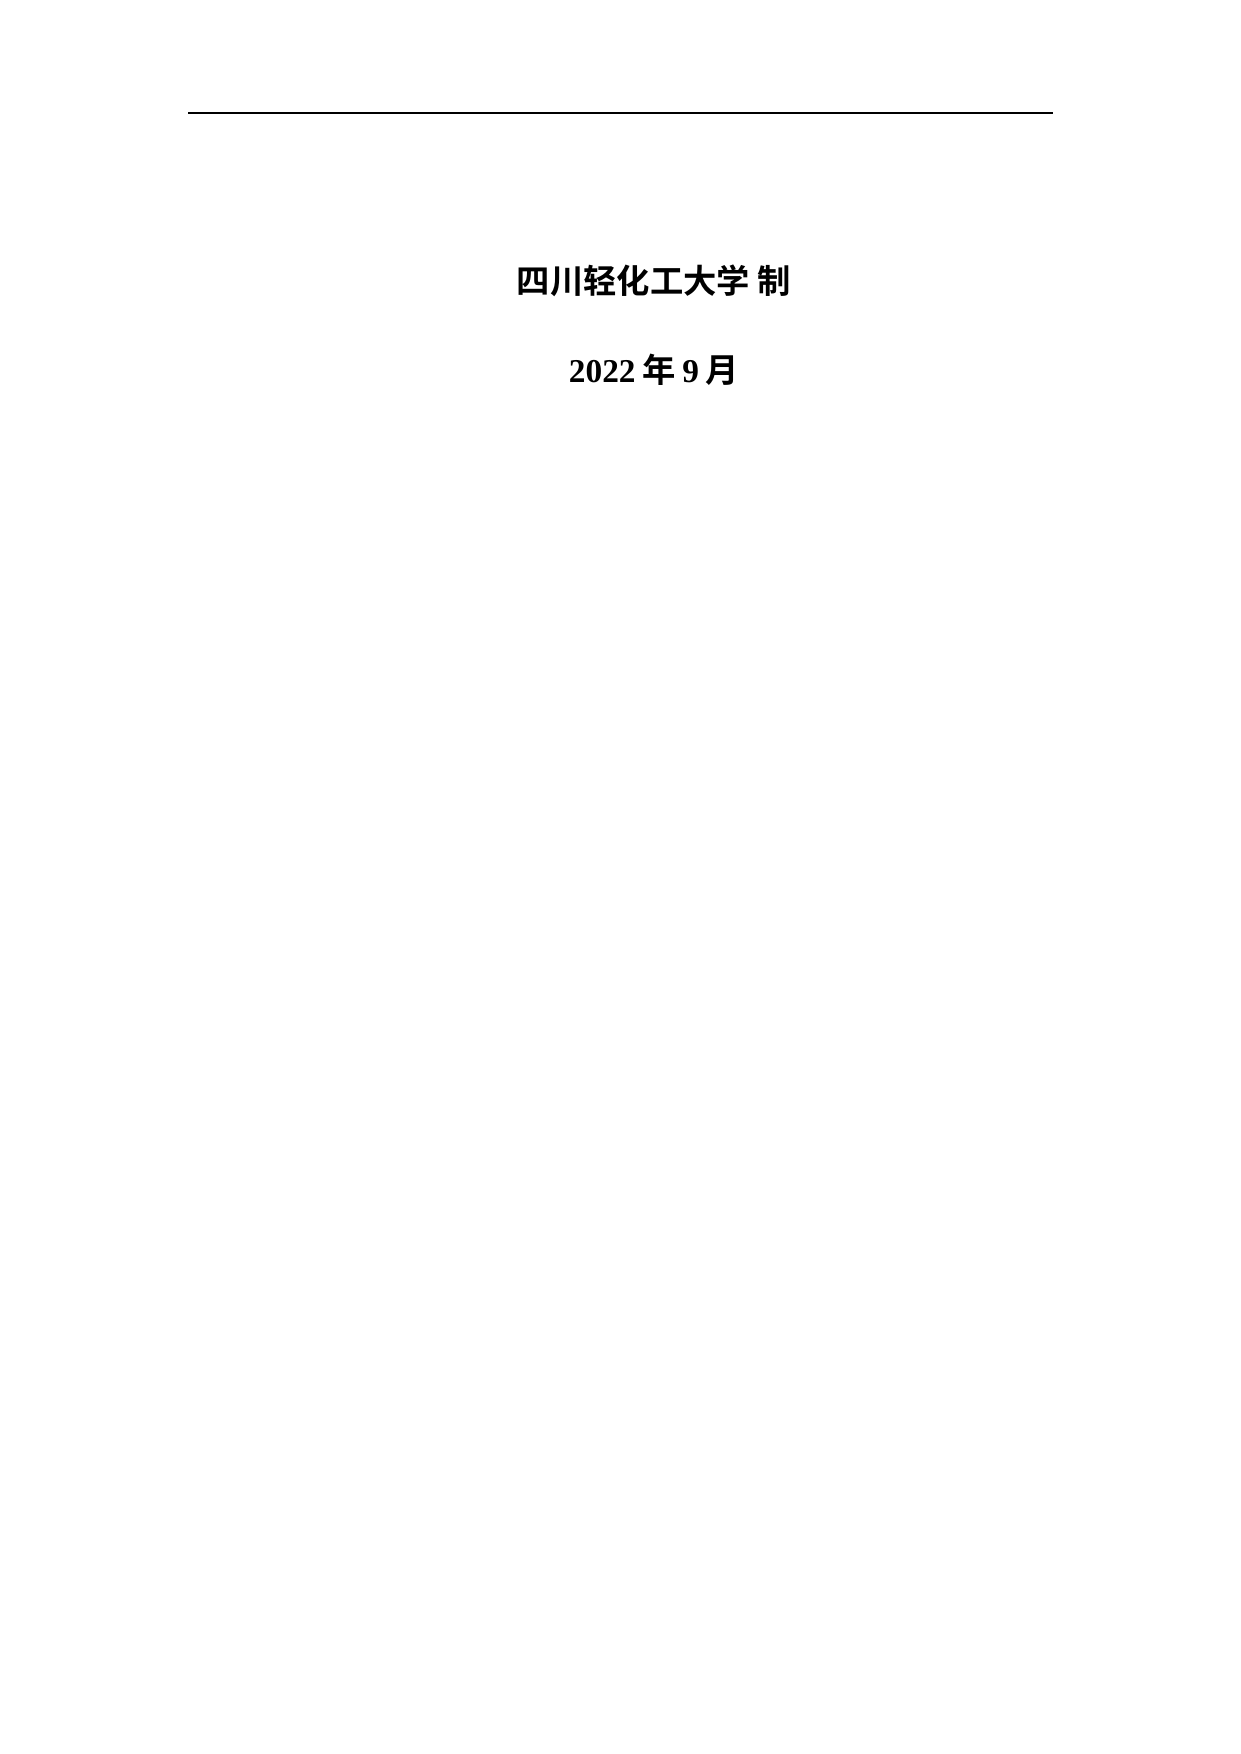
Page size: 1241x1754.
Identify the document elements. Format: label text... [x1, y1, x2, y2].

text 2022年9月 [187, 335, 1053, 400]
text 四川轻化工大学 制 [187, 246, 1053, 311]
